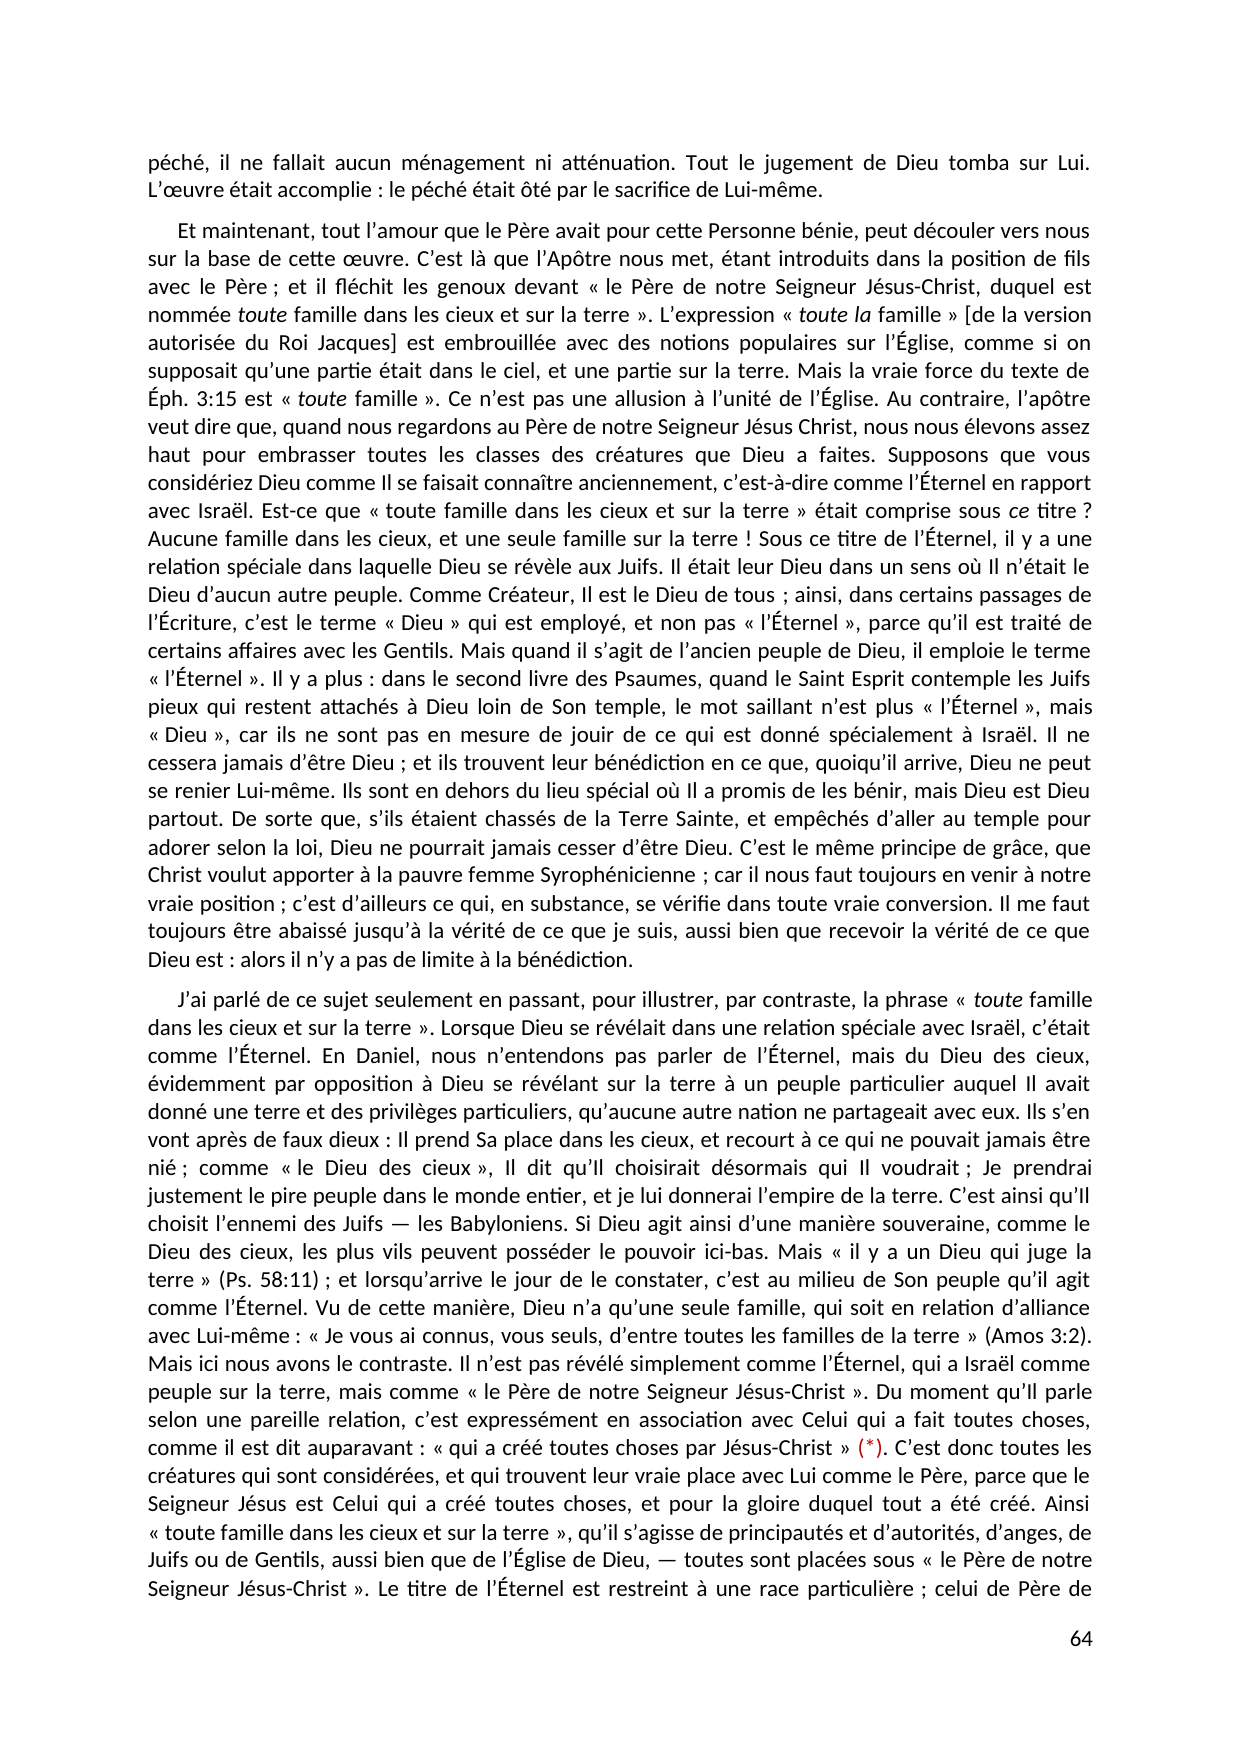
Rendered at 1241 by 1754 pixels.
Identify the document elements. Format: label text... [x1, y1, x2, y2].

text Et maintenant, tout l’amour que le Père avait pour cette Personne bénie, peut découler vers nous sur la base de cette œuvre. C’est là que l’Apôtre nous met, étant introduits dans la position de fils avec le Père ; et il fléchit les genoux devant « le Père de notre Seigneur Jésus-Christ, duquel est nommée toute famille dans les cieux et sur la terre ». L’expression « toute la famille » [de la version autorisée du Roi Jacques] est embrouillée avec des notions populaires sur l’Église, comme si on supposait qu’une partie était dans le ciel, et une partie sur la terre. Mais la vraie force du texte de Éph. 3:15 est « toute famille ». Ce n’est pas une allusion à l’unité de l’Église. Au contraire, l’apôtre veut dire que, quand nous regardons au Père de notre Seigneur Jésus Christ, nous nous élevons assez haut pour embrasser toutes les classes des créatures que Dieu a faites. Supposons que vous considériez Dieu comme Il se faisait connaître anciennement, c’est-à-dire comme l’Éternel en rapport avec Israël. Est-ce que « toute famille dans les cieux et sur la terre » était comprise sous ce titre ? Aucune famille dans les cieux, et une seule famille sur la terre ! Sous ce titre de l’Éternel, il y a une relation spéciale dans laquelle Dieu se révèle aux Juifs. Il était leur Dieu dans un sens où Il n’était le Dieu d’aucun autre peuple. Comme Créateur, Il est le Dieu de tous ; ainsi, dans certains passages de l’Écriture, c’est le terme « Dieu » qui est employé, et non pas « l’Éternel », parce qu’il est traité de certains affaires avec les Gentils. Mais quand il s’agit de l’ancien peuple de Dieu, il emploie le terme « l’Éternel ». Il y a plus : dans le second livre des Psaumes, quand le Saint Esprit contemple les Juifs pieux qui restent attachés à Dieu loin de Son temple, le mot saillant n’est plus « l’Éternel », mais « Dieu », car ils ne sont pas en mesure de jouir de ce qui est donné spécialement à Israël. Il ne cessera jamais d’être Dieu ; et ils trouvent leur bénédiction en ce que, quoiqu’il arrive, Dieu ne peut se renier Lui-même. Ils sont en dehors du lieu spécial où Il a promis de les bénir, mais Dieu est Dieu partout. De sorte que, s’ils étaient chassés de la Terre Sainte, et empêchés d’aller au temple pour adorer selon la loi, Dieu ne pourrait jamais cesser d’être Dieu. C’est le même principe de grâce, que Christ voulut apporter à la pauvre femme Syrophénicienne ; car il nous faut toujours en venir à notre vraie position ; c’est d’ailleurs ce qui, en substance, se vérifie dans toute vraie conversion. Il me faut toujours être abaissé jusqu’à la vérité de ce que je suis, aussi bien que recevoir la vérité de ce que Dieu est : alors il n’y a pas de limite à la bénédiction. [148, 216, 1093, 973]
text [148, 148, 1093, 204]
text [148, 985, 1093, 1602]
